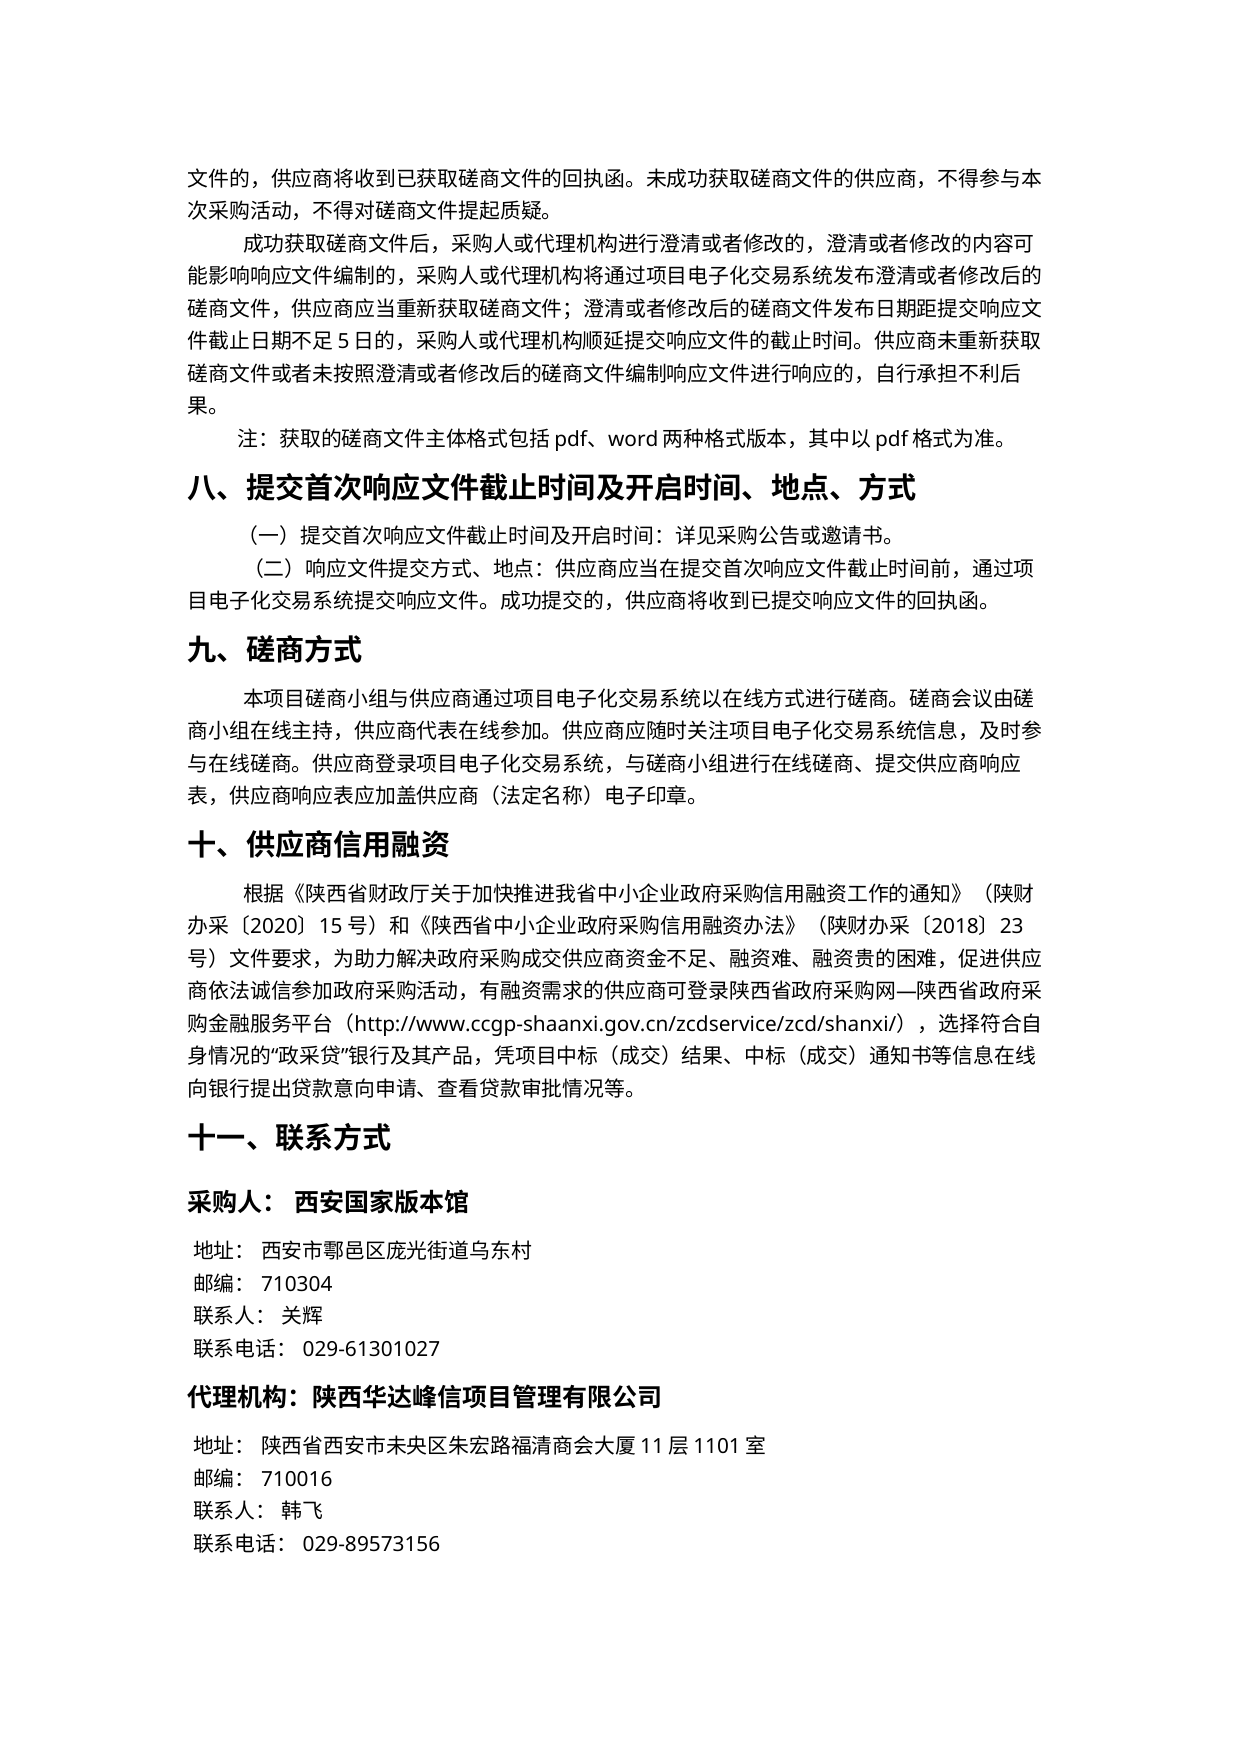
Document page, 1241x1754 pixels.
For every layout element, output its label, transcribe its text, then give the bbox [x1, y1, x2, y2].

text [187, 162, 1053, 227]
text （二）响应文件提交方式、地点：供应商应当在提交首次响应文件截止时间前，通过项目电子化交易系统提交响应文件。成功提交的，供应商将收到已提交响应文件的回执函。 [187, 552, 1053, 617]
text 邮编： 710304 [187, 1267, 1053, 1299]
text 联系电话： 029-61301027 [187, 1332, 1053, 1364]
text 本项目磋商小组与供应商通过项目电子化交易系统以在线方式进行磋商。磋商会议由磋商小组在线主持，供应商代表在线参加。供应商应随时关注项目电子化交易系统信息，及时参与在线磋商。供应商登录项目电子化交易系统，与磋商小组进行在线磋商、提交供应商响应表，供应商响应表应加盖供应商（法定名称）电子印章。 [187, 682, 1053, 812]
text 联系人： 关辉 [187, 1299, 1053, 1332]
text 邮编： 710016 [187, 1462, 1053, 1494]
text 代理机构：陕西华达峰信项目管理有限公司 [187, 1364, 1053, 1429]
text 成功获取磋商文件后，采购人或代理机构进行澄清或者修改的，澄清或者修改的内容可能影响响应文件编制的，采购人或代理机构将通过项目电子化交易系统发布澄清或者修改后的磋商文件，供应商应当重新获取磋商文件；澄清或者修改后的磋商文件发布日期距提交响应文件截止日期不足5日的，采购人或代理机构顺延提交响应文件的截止时间。供应商未重新获取磋商文件或者未按照澄清或者修改后的磋商文件编制响应文件进行响应的，自行承担不利后果。 [187, 227, 1053, 422]
text 联系人： 韩飞 [187, 1494, 1053, 1527]
text 根据《陕西省财政厅关于加快推进我省中小企业政府采购信用融资工作的通知》（陕财办采〔2020〕15 号）和《陕西省中小企业政府采购信用融资办法》（陕财办采〔2018〕23 号）文件要求，为助力解决政府采购成交供应商资金不足、融资难、融资贵的困难，促进供应商依法诚信参加政府采购活动，有融资需求的供应商可登录陕西省政府采购网—陕西省政府采购金融服务平台（http://www.ccgp-shaanxi.gov.cn/zcdservice/zcd/shanxi/），选择符合自身情况的“政采贷”银行及其产品，凭项目中标（成交）结果、中标（成交）通知书等信息在线向银行提出贷款意向申请、查看贷款审批情况等。 [187, 877, 1053, 1104]
text 地址： 西安市鄠邑区庞光街道乌东村 [187, 1234, 1053, 1267]
text 注：获取的磋商文件主体格式包括pdf、word两种格式版本，其中以pdf格式为准。 [187, 422, 1053, 454]
text 九、磋商方式 [187, 617, 1053, 682]
text 地址： 陕西省西安市未央区朱宏路福清商会大厦11层1101室 [187, 1429, 1053, 1462]
text 联系电话： 029-89573156 [187, 1527, 1053, 1559]
text （一）提交首次响应文件截止时间及开启时间：详见采购公告或邀请书。 [187, 519, 1053, 552]
text 采购人： 西安国家版本馆 [187, 1169, 1053, 1234]
text 八、提交首次响应文件截止时间及开启时间、地点、方式 [187, 454, 1053, 519]
text 十、供应商信用融资 [187, 812, 1053, 877]
text 十一、联系方式 [187, 1104, 1053, 1169]
